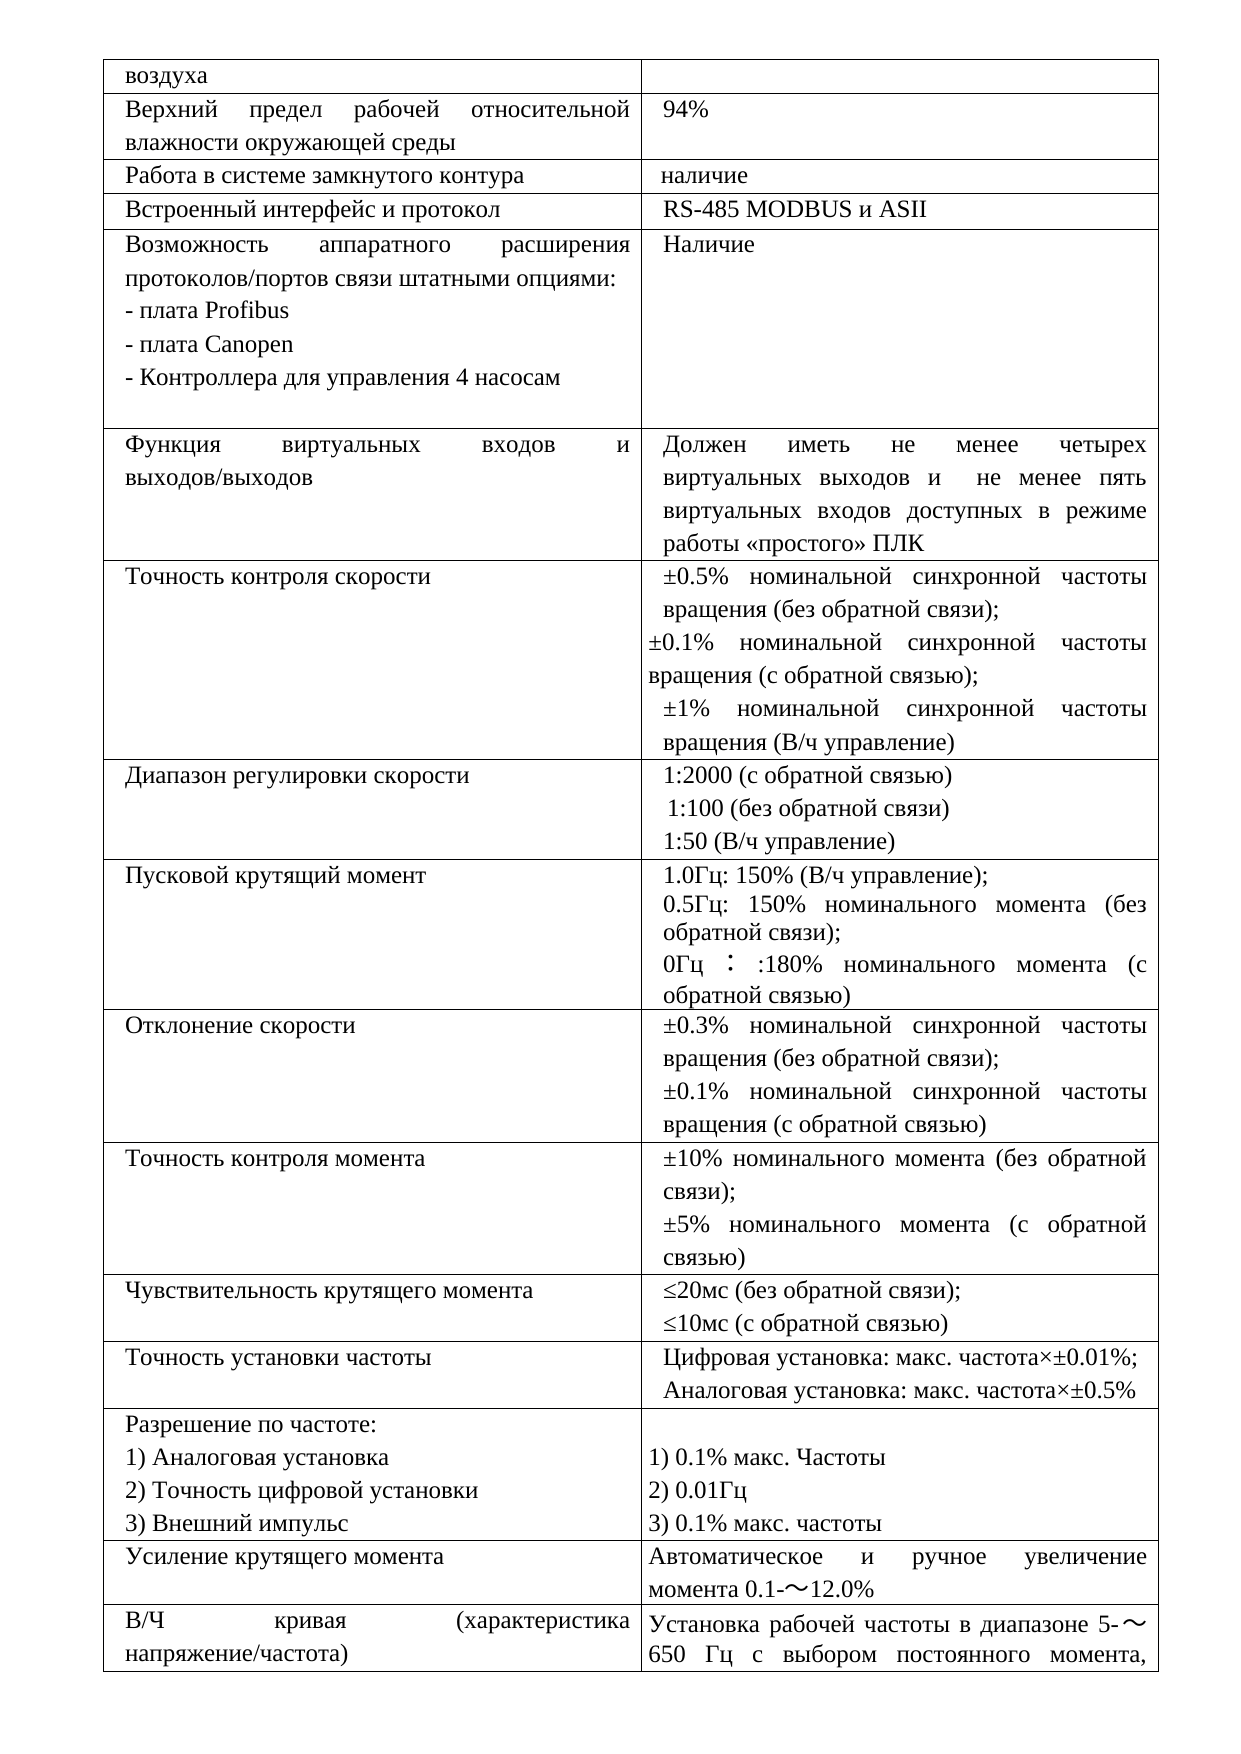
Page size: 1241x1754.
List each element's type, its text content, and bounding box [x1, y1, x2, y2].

table_cell 94% [642, 94, 1158, 159]
table_cell Точность контроля скорости [104, 561, 641, 759]
table_cell Встроенный интерфейс и протокол [104, 194, 641, 228]
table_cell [104, 1605, 641, 1671]
table_cell 1:2000 (с обратной связью) 1:100 (без обратной связи) 1:50 (В/ч управление) [642, 760, 1158, 859]
table_cell Усиление крутящего момента [104, 1541, 641, 1604]
table_cell Должен иметь не менее четырех виртуальных выходов и не менее пять виртуальных входов доступных в режиме работы «простого» ПЛК [642, 429, 1158, 560]
table_cell 1) 0.1% макс. Частоты 2) 0.01Гц 3) 0.1% макс. частоты [642, 1409, 1158, 1540]
table_cell Пусковой крутящий момент [104, 860, 641, 1009]
table_cell Диапазон регулировки скорости [104, 760, 641, 859]
table_cell Разрешение по частоте: 1) Аналоговая установка 2) Точность цифровой установки 3) Внешний импульс [104, 1409, 641, 1540]
table_cell ≤20мс (без обратной связи); ≤10мс (с обратной связью) [642, 1275, 1158, 1341]
table_cell ±0.5% номинальной синхронной частоты вращения (без обратной связи); ±0.1% номинальной синхронной частоты вращения (с обратной связью); ±1% номинальной синхронной частоты вращения (В/ч управление) [642, 561, 1158, 759]
table_cell ±10% номинального момента (без обратной связи); ±5% номинального момента (с обратной связью) [642, 1143, 1158, 1274]
table_cell Точность установки частоты [104, 1342, 641, 1408]
table_cell Точность контроля момента [104, 1143, 641, 1274]
table_cell Отклонение скорости [104, 1010, 641, 1142]
table_cell 1.0Гц: 150% (В/ч управление); 0.5Гц: 150% номинального момента (без обратной связи); 0Гц：:180% номинального момента (с обратной связью) [642, 860, 1158, 1009]
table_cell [642, 60, 1158, 93]
table_cell Цифровая установка: макс. частота×±0.01%; Аналоговая установка: макс. частота×±0.5% [642, 1342, 1158, 1408]
table_cell Работа в системе замкнутого контура [104, 160, 641, 193]
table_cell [104, 60, 641, 93]
table_cell Функция виртуальных входов и выходов/выходов [104, 429, 641, 560]
table_cell RS-485 MODBUS и ASII [642, 194, 1158, 228]
table_cell наличие [642, 160, 1158, 193]
table_cell Наличие [642, 230, 1158, 428]
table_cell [642, 1605, 1158, 1671]
table_cell Верхний предел рабочей относительной влажности окружающей среды [104, 94, 641, 159]
table_cell ±0.3% номинальной синхронной частоты вращения (без обратной связи); ±0.1% номинальной синхронной частоты вращения (с обратной связью) [642, 1010, 1158, 1142]
table_cell Чувствительность крутящего момента [104, 1275, 641, 1341]
table_cell Автоматическое и ручное увеличение момента 0.1-～12.0% [642, 1541, 1158, 1604]
table_cell Возможность аппаратного расширения протоколов/портов связи штатными опциями: - плата Profibus - плата Canopen - Контроллера для управления 4 насосам [104, 230, 641, 428]
